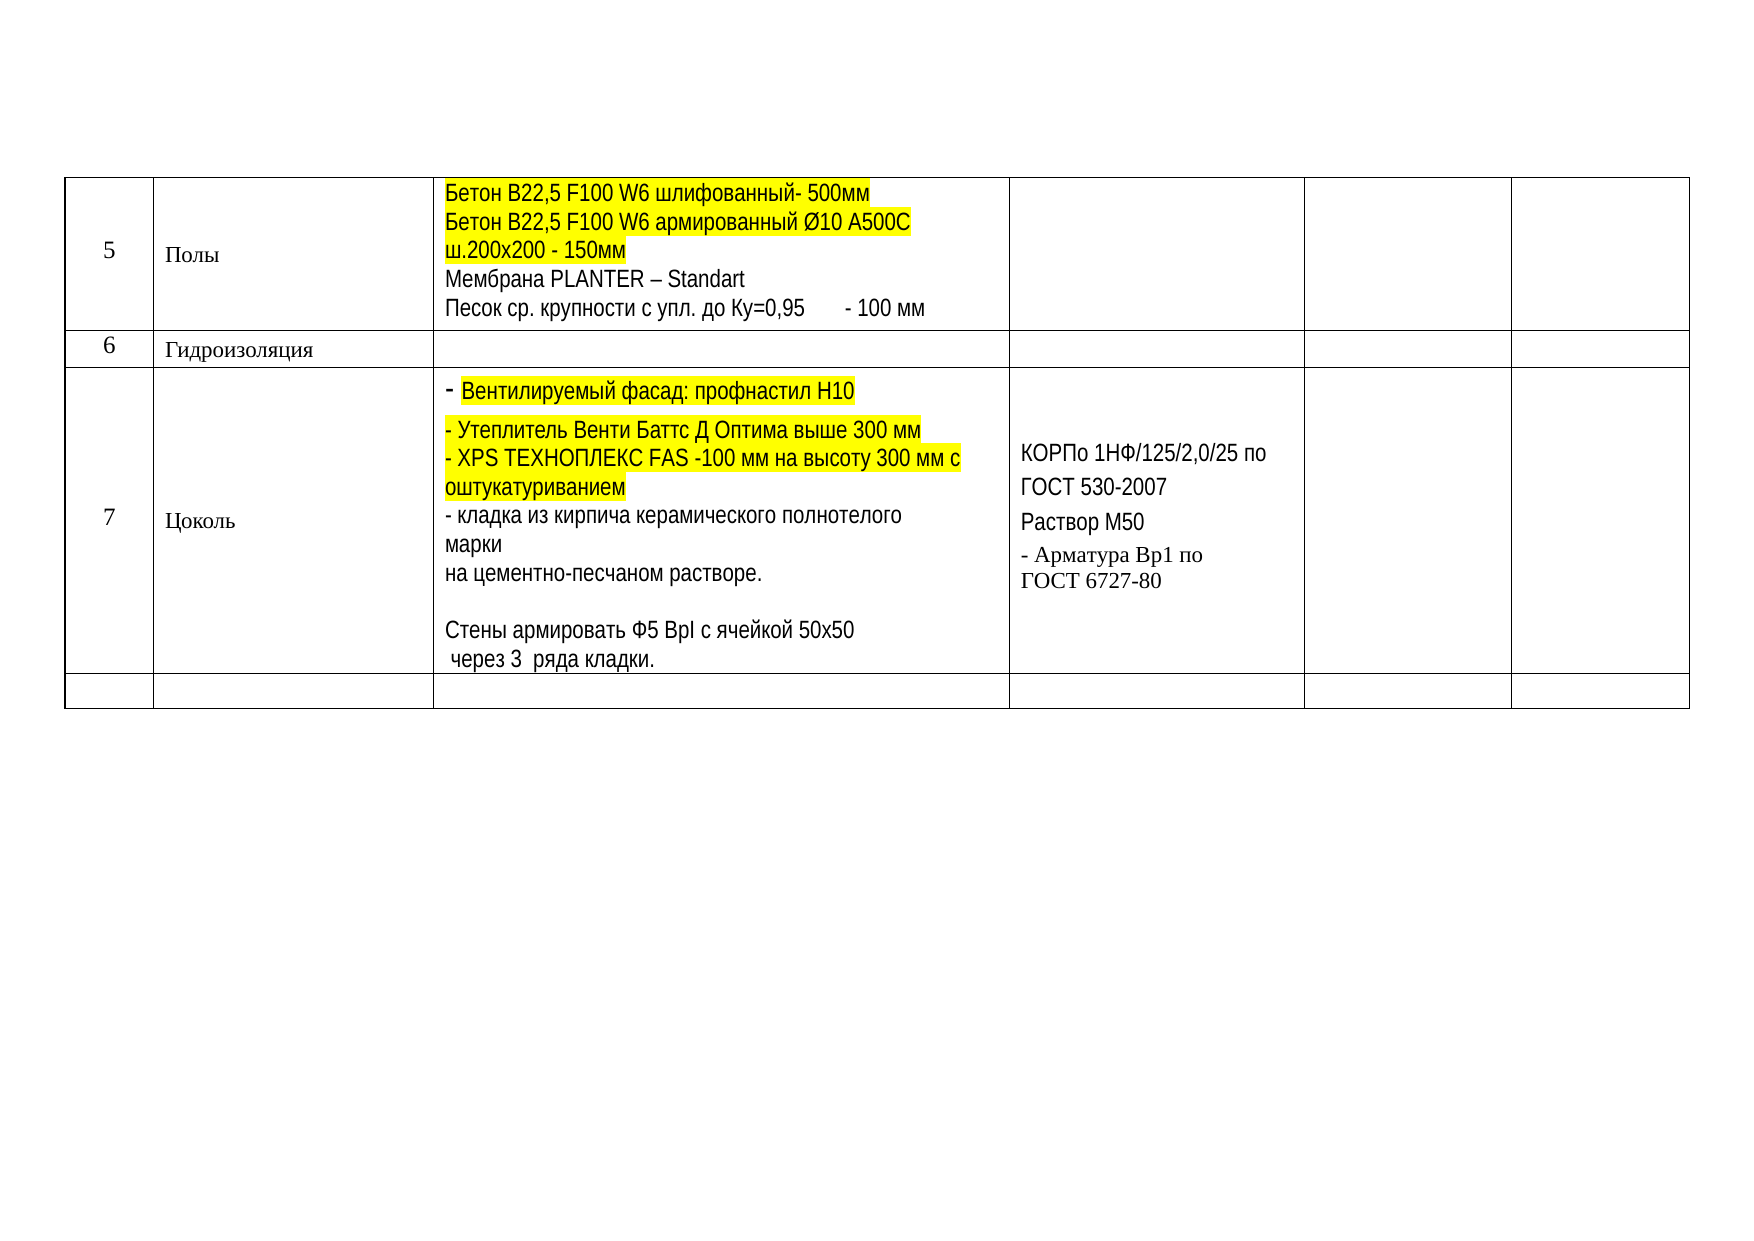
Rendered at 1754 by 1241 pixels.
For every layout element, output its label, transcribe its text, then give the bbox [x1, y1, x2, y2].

table_cell [1305, 178, 1511, 329]
table_cell [66, 674, 153, 708]
table_cell [1512, 178, 1689, 329]
table_cell - Вентилируемый фасад: профнастил Н10 - Утеплитель Венти Баттс Д Оптима выше 300 мм - XPS ТЕХНОПЛЕКС FAS -100 мм на высоту 300 мм с оштукатуриванием - кладка из кирпича керамического полнотелого марки на цементно-песчаном растворе. Стены армировать Ф5 ВрI с ячейкой 50х50 через 3 ряда кладки. [434, 368, 1009, 672]
table_cell [1305, 368, 1511, 672]
table_cell [1010, 331, 1304, 367]
table_cell Гидроизоляция [154, 331, 433, 367]
table_cell [1010, 674, 1304, 708]
table_cell [434, 331, 1009, 367]
table_cell КОРПо 1НФ/125/2,0/25 по ГОСТ 530-2007 Раствор М50 - Арматура Вр1 по ГОСТ 6727-80 [1010, 368, 1304, 672]
table_cell [1512, 331, 1689, 367]
table_cell [1512, 674, 1689, 708]
table_cell Полы [154, 178, 433, 329]
table_cell 5 [66, 178, 153, 329]
table_cell Цоколь [154, 368, 433, 672]
table_cell [434, 674, 1009, 708]
table_cell [1305, 674, 1511, 708]
table_cell Бетон B22,5 F100 W6 шлифованный- 500мм Бетон B22,5 F100 W6 армированный Ø10 А500С ш.200х200 - 150мм Мембрана PLANTER – Standart Песок ср. крупности с упл. до Ку=0,95 - 100 мм [434, 178, 1009, 329]
table_cell 6 [66, 331, 153, 367]
table_cell 7 [66, 368, 153, 672]
table_cell [1305, 331, 1511, 367]
table_cell [1010, 178, 1304, 329]
table_cell [154, 674, 433, 708]
table_cell [1512, 368, 1689, 672]
